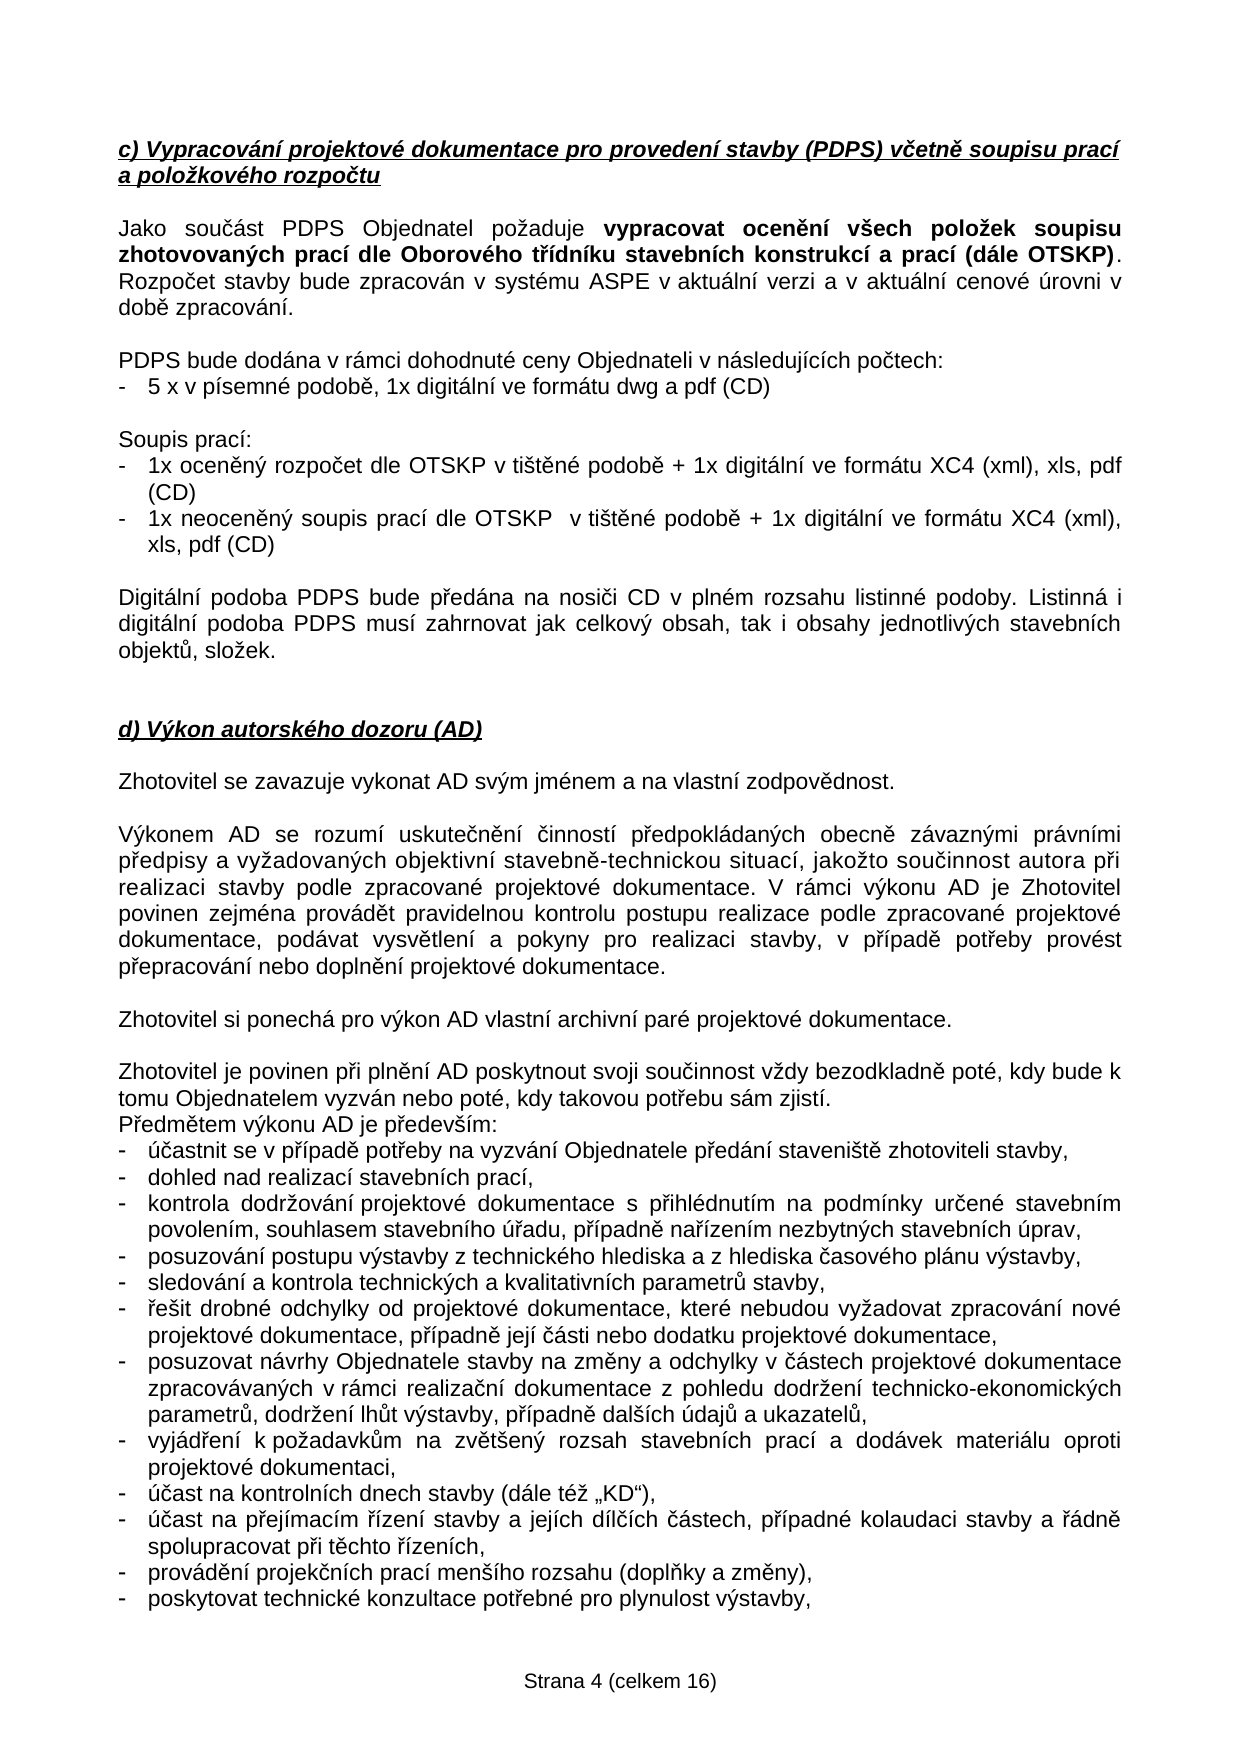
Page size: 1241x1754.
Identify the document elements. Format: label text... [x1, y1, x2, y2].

list řešit drobné odchylky od projektové dokumentace, které nebudou vyžadovat zpracování nové projektové dokumentace, případně její části nebo dodatku projektové dokumentace, [118, 1295, 1122, 1348]
text Soupis prací: [118, 426, 1122, 452]
list posuzování postupu výstavby z technického hlediska a z hlediska časového plánu výstavby, [118, 1243, 1122, 1269]
text Předmětem výkonu AD je především: [118, 1111, 1122, 1137]
list poskytovat technické konzultace potřebné pro plynulost výstavby, [118, 1585, 1122, 1612]
text Výkonem AD se rozumí uskutečnění činností předpokládaných obecně závaznými právními předpisy a vyžadovaných objektivní stavebně-technickou situací, jakožto součinnost autora při realizaci stavby podle zpracované projektové dokumentace. V rámci výkonu AD je Zhotovitel povinen zejména provádět pravidelnou kontrolu postupu realizace podle zpracované projektové dokumentace, podávat vysvětlení a pokyny pro realizaci stavby, v případě potřeby provést přepracování nebo doplnění projektové dokumentace. [118, 821, 1122, 979]
text Zhotovitel se zavazuje vykonat AD svým jménem a na vlastní zodpovědnost. [118, 768, 1122, 795]
list vyjádření k požadavkům na zvětšený rozsah stavebních prací a dodávek materiálu oproti projektové dokumentaci, [118, 1427, 1122, 1480]
text Jako součást PDPS Objednatel požaduje vypracovat ocenění všech položek soupisu zhotovovaných prací dle Oborového třídníku stavebních konstrukcí a prací (dále OTSKP). Rozpočet stavby bude zpracován v systému ASPE v aktuální verzi a v aktuální cenové úrovni v době zpracování. [118, 215, 1122, 320]
text - 1x oceněný rozpočet dle OTSKP v tištěné podobě + 1x digitální ve formátu XC4 (xml), xls, pdf (CD) [118, 452, 1122, 505]
list sledování a kontrola technických a kvalitativních parametrů stavby, [118, 1269, 1122, 1295]
list účast na kontrolních dnech stavby (dále též „KD“), [118, 1480, 1122, 1506]
text - 1x neoceněný soupis prací dle OTSKP v tištěné podobě + 1x digitální ve formátu XC4 (xml), xls, pdf (CD) [118, 505, 1122, 557]
text d) Výkon autorského dozoru (AD) [118, 716, 1122, 742]
list účast na přejímacím řízení stavby a jejích dílčích částech, případné kolaudaci stavby a řádně spolupracovat při těchto řízeních, [118, 1506, 1122, 1559]
list provádění projekčních prací menšího rozsahu (doplňky a změny), [118, 1559, 1122, 1585]
text PDPS bude dodána v rámci dohodnuté ceny Objednateli v následujících počtech: [118, 347, 1122, 373]
text Zhotovitel si ponechá pro výkon AD vlastní archivní paré projektové dokumentace. [118, 1006, 1122, 1032]
text Zhotovitel je povinen při plnění AD poskytnout svoji součinnost vždy bezodkladně poté, kdy bude k tomu Objednatelem vyzván nebo poté, kdy takovou potřebu sám zjistí. [118, 1058, 1122, 1111]
text Digitální podoba PDPS bude předána na nosiči CD v plném rozsahu listinné podoby. Listinná i digitální podoba PDPS musí zahrnovat jak celkový obsah, tak i obsahy jednotlivých stavebních objektů, složek. [118, 584, 1122, 663]
list 5 x v písemné podobě, 1x digitální ve formátu dwg a pdf (CD) [118, 373, 1122, 399]
list posuzovat návrhy Objednatele stavby na změny a odchylky v částech projektové dokumentace zpracovávaných v rámci realizační dokumentace z pohledu dodržení technicko-ekonomických parametrů, dodržení lhůt výstavby, případně dalších údajů a ukazatelů, [118, 1348, 1122, 1427]
list dohled nad realizací stavebních prací, [118, 1164, 1122, 1190]
text c) Vypracování projektové dokumentace pro provedení stavby (PDPS) včetně soupisu prací a položkového rozpočtu [118, 136, 1122, 188]
list kontrola dodržování projektové dokumentace s přihlédnutím na podmínky určené stavebním povolením, souhlasem stavebního úřadu, případně nařízením nezbytných stavebních úprav, [118, 1190, 1122, 1243]
list účastnit se v případě potřeby na vyzvání Objednatele předání staveniště zhotoviteli stavby, [118, 1137, 1122, 1164]
